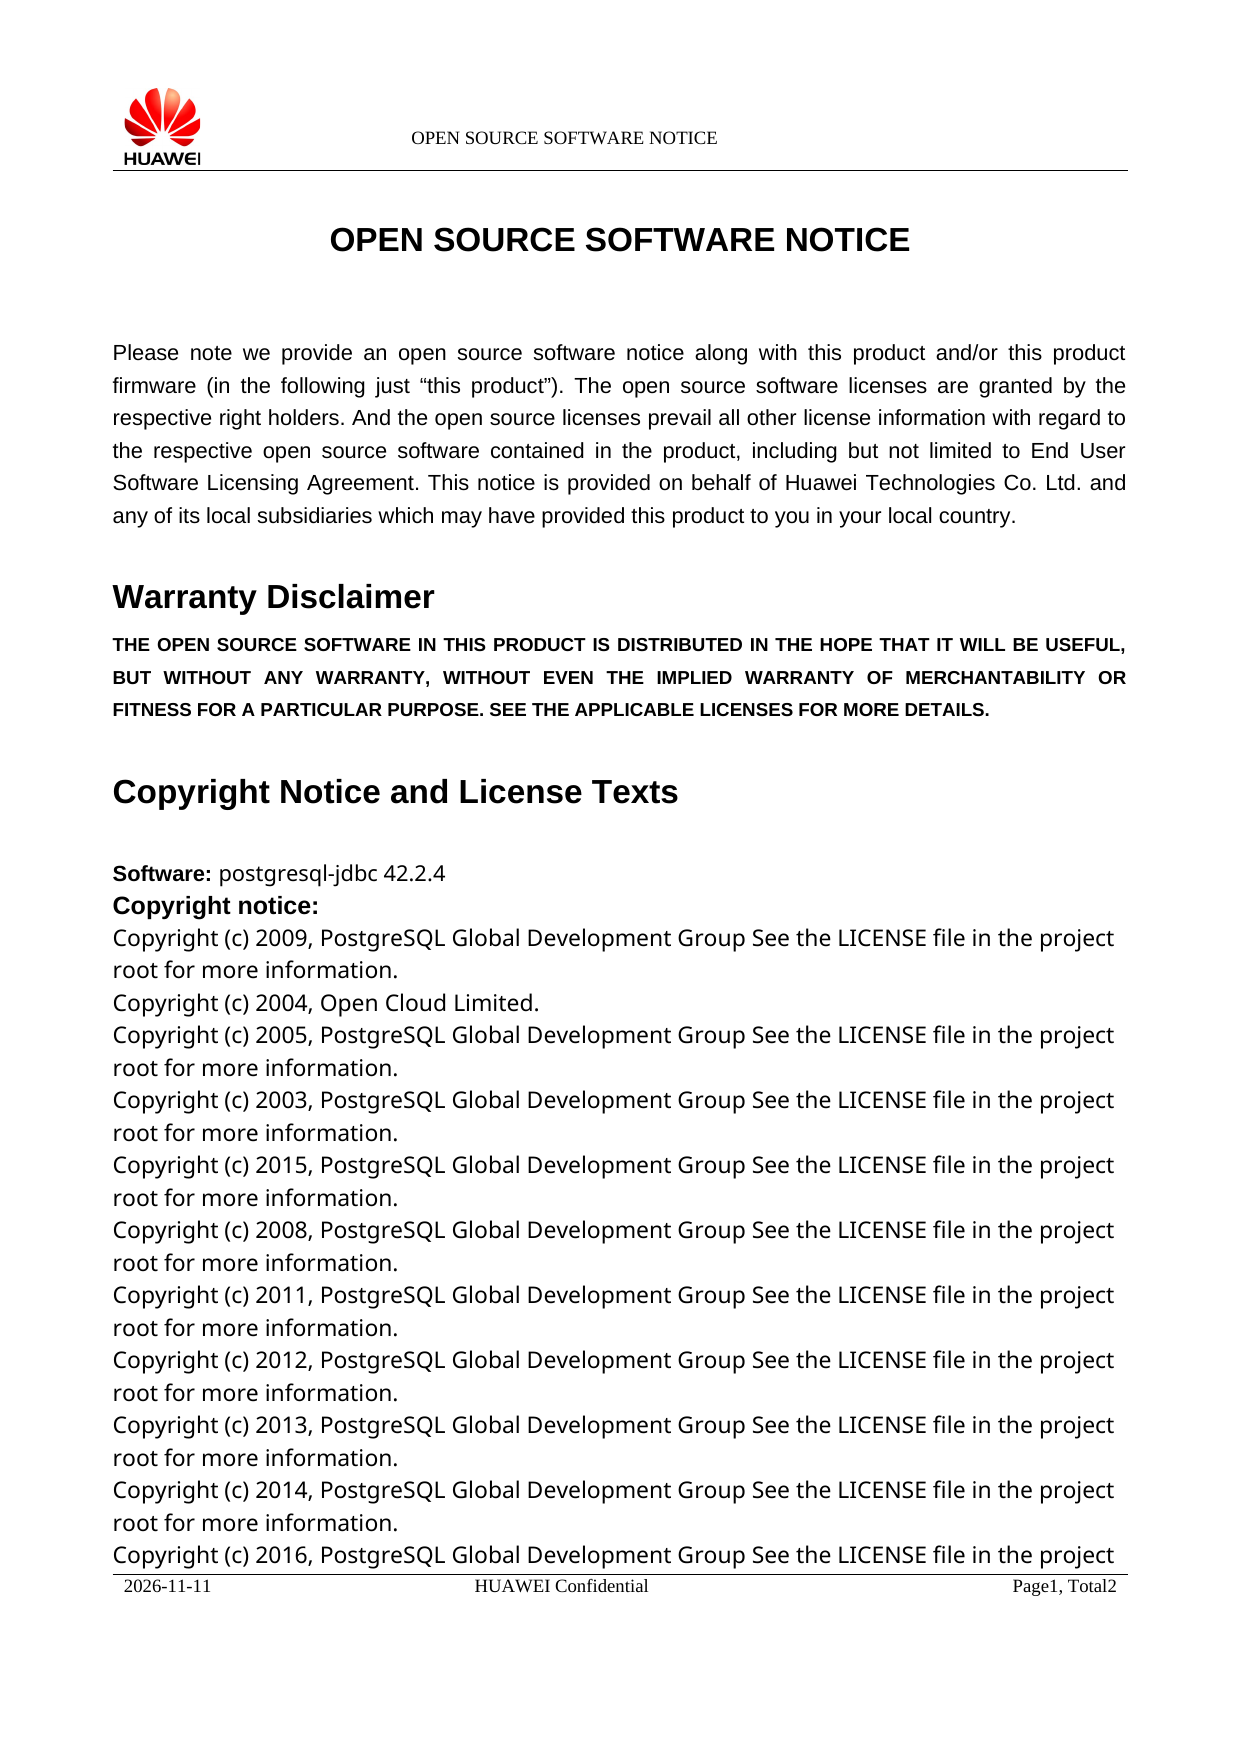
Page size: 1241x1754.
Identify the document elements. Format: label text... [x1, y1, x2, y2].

text Please note we provide an open source software notice along with this product and/or this product firmware (in the following just “this product”). The open source software licenses are granted by the respective right holders. And the open source licenses prevail all other license information with regard to the respective open source software contained in the product, including but not limited to End User Software Licensing Agreement. This notice is provided on behalf of Huawei Technologies Co. Ltd. and any of its local subsidiaries which may have provided this product to you in your local country. [112, 336, 1128, 531]
title Software: postgresql-jdbc 42.2.4 [112, 856, 1128, 889]
picture [124, 88, 201, 165]
text The open source software in this product is distributed in the hope that it will be useful, but WITHOUT ANY WARRANTY, without even the implied warranty of MERCHANTABILITY or FITNESS FOR A PARTICULAR PURPOSE. See the applicable licenses for more details. [112, 629, 1128, 726]
text Warranty Disclaimer [112, 564, 1128, 629]
text Copyright Notice and License Texts [112, 759, 1128, 824]
text OPEN SOURCE SOFTWARE NOTICE [112, 206, 1128, 271]
